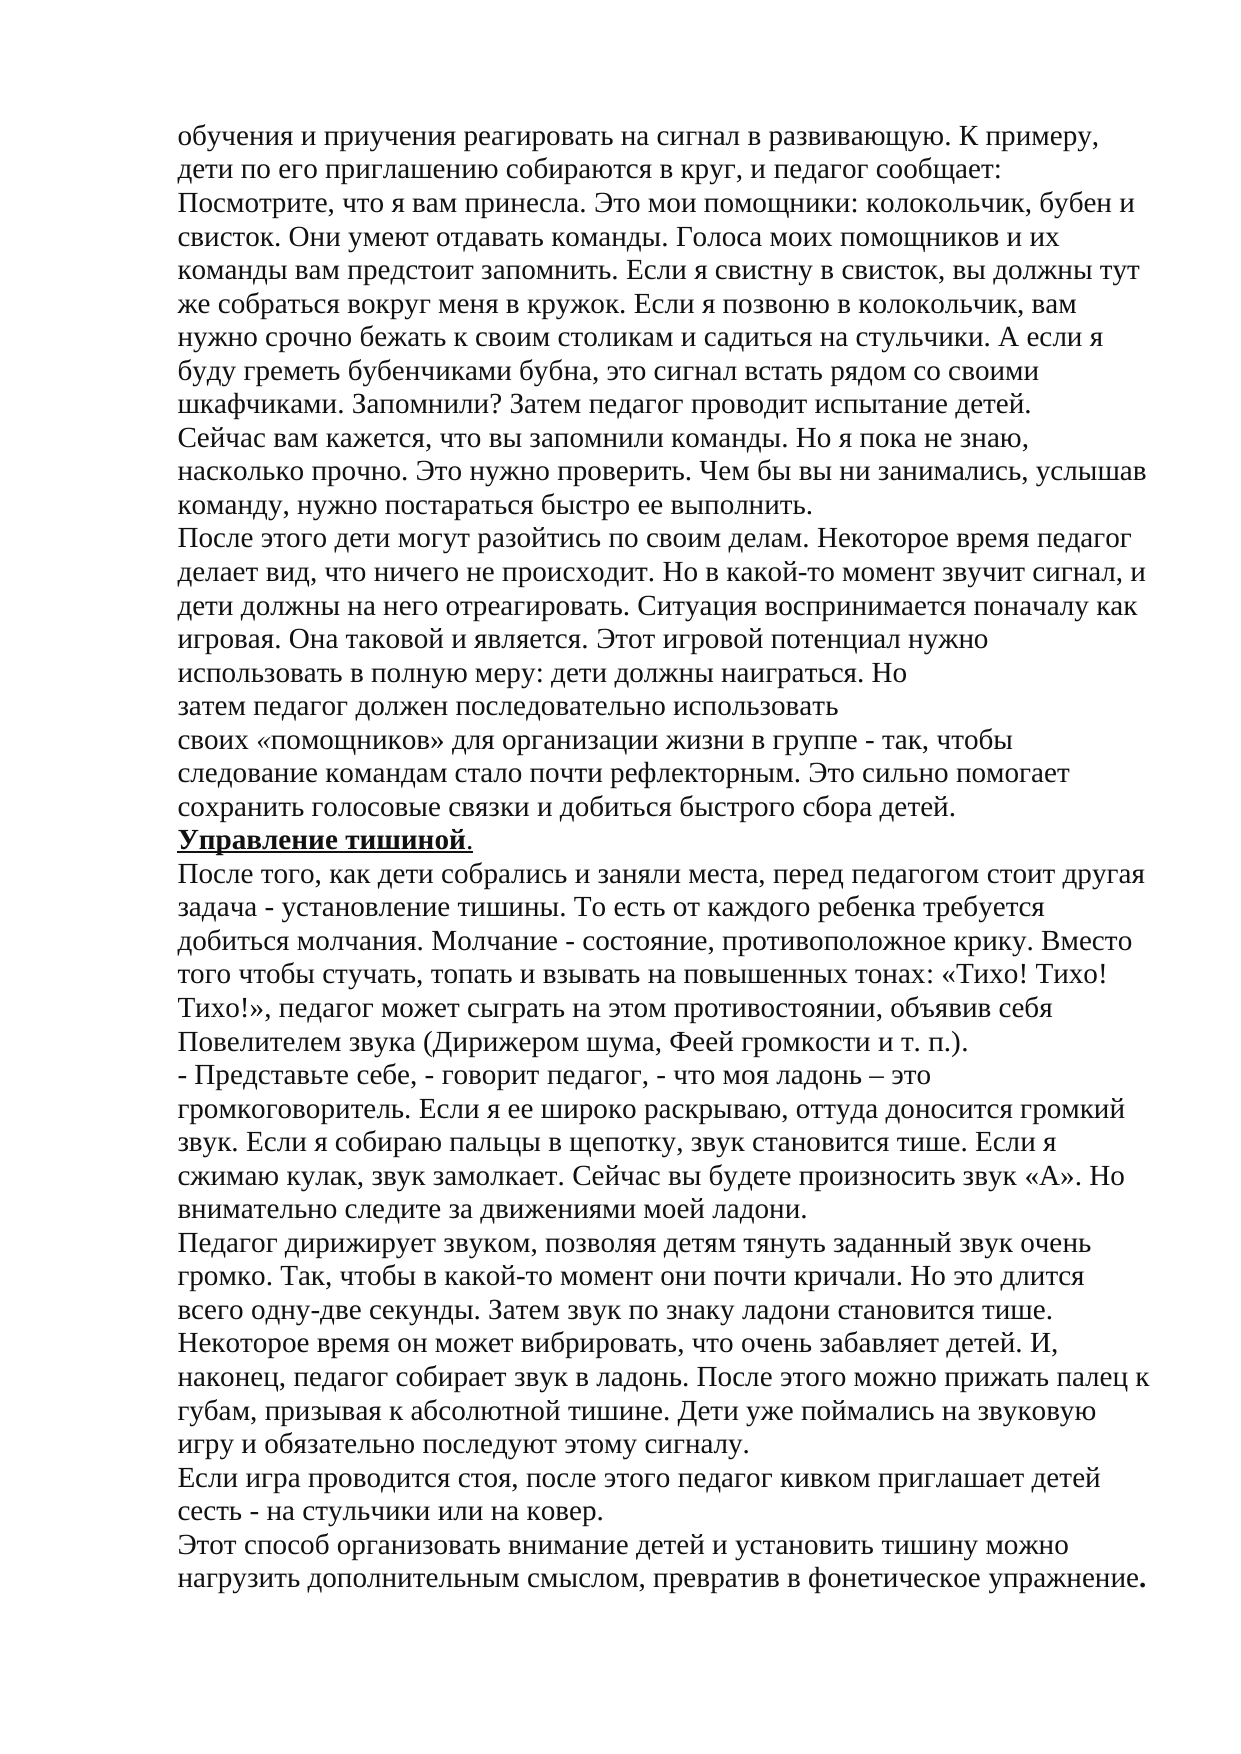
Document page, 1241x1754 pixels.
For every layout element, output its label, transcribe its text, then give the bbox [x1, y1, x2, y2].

text После того, как дети собрались и заняли места, перед педагогом стоит другая задача - установление тишины. То есть от каждого ребенка требуется добиться молчания. Молчание - состояние, противоположное крику. Вместо того чтобы стучать, топать и взывать на повышенных тонах: «Тихо! Тихо! Тихо!», педагог может сыграть на этом противостоянии, объявив себя Повелителем звука (Дирижером шума, Феей громкости и т. п.). [177, 856, 1152, 1057]
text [177, 118, 1152, 420]
text Сейчас вам кажется, что вы запомнили команды. Но я пока не знаю, насколько прочно. Это нужно проверить. Чем бы вы ни занимались, услышав команду, нужно постараться быстро ее выполнить. [177, 420, 1152, 521]
text - Представьте себе, - говорит педагог, - что моя ладонь – это громкоговоритель. Если я ее широко раскрываю, оттуда доносится громкий звук. Если я собираю пальцы в щепотку, звук становится тише. Если я сжимаю кулак, звук замолкает. Сейчас вы будете произносить звук «А». Но внимательно следите за движениями моей ладони. [177, 1057, 1152, 1225]
text Этот способ организовать внимание детей и установить тишину можно нагрузить дополнительным смыслом, превратив в фонетическое упражнение. [177, 1527, 1152, 1594]
text Педагог дирижирует звуком, позволяя детям тянуть заданный звук очень громко. Так, чтобы в какой-то момент они почти кричали. Но это длится всего одну-две секунды. Затем звук по знаку ладони становится тише. Некоторое время он может вибрировать, что очень забавляет детей. И, наконец, педагог собирает звук в ладонь. После этого можно прижать палец к губам, призывая к абсолютной тишине. Дети уже поймались на звуковую игру и обязательно последуют этому сигналу. [177, 1225, 1152, 1460]
text Управление тишиной. [177, 822, 1152, 856]
text После этого дети могут разойтись по своим делам. Некоторое время педагог делает вид, что ничего не происходит. Но в какой-то момент звучит сигнал, и дети должны на него отреагировать. Ситуация воспринимается поначалу как игровая. Она таковой и является. Этот игровой потенциал нужно использовать в полную меру: дети должны наиграться. Но затем педагог должен последовательно использовать своих «помощников» для организации жизни в группе - так, чтобы следование командам стало почти рефлекторным. Это сильно помогает сохранить голосовые связки и добиться быстрого сбора детей. [177, 521, 1152, 822]
text Если игра проводится стоя, после этого педагог кивком приглашает детей сесть - на стульчики или на ковер. [177, 1460, 1152, 1527]
